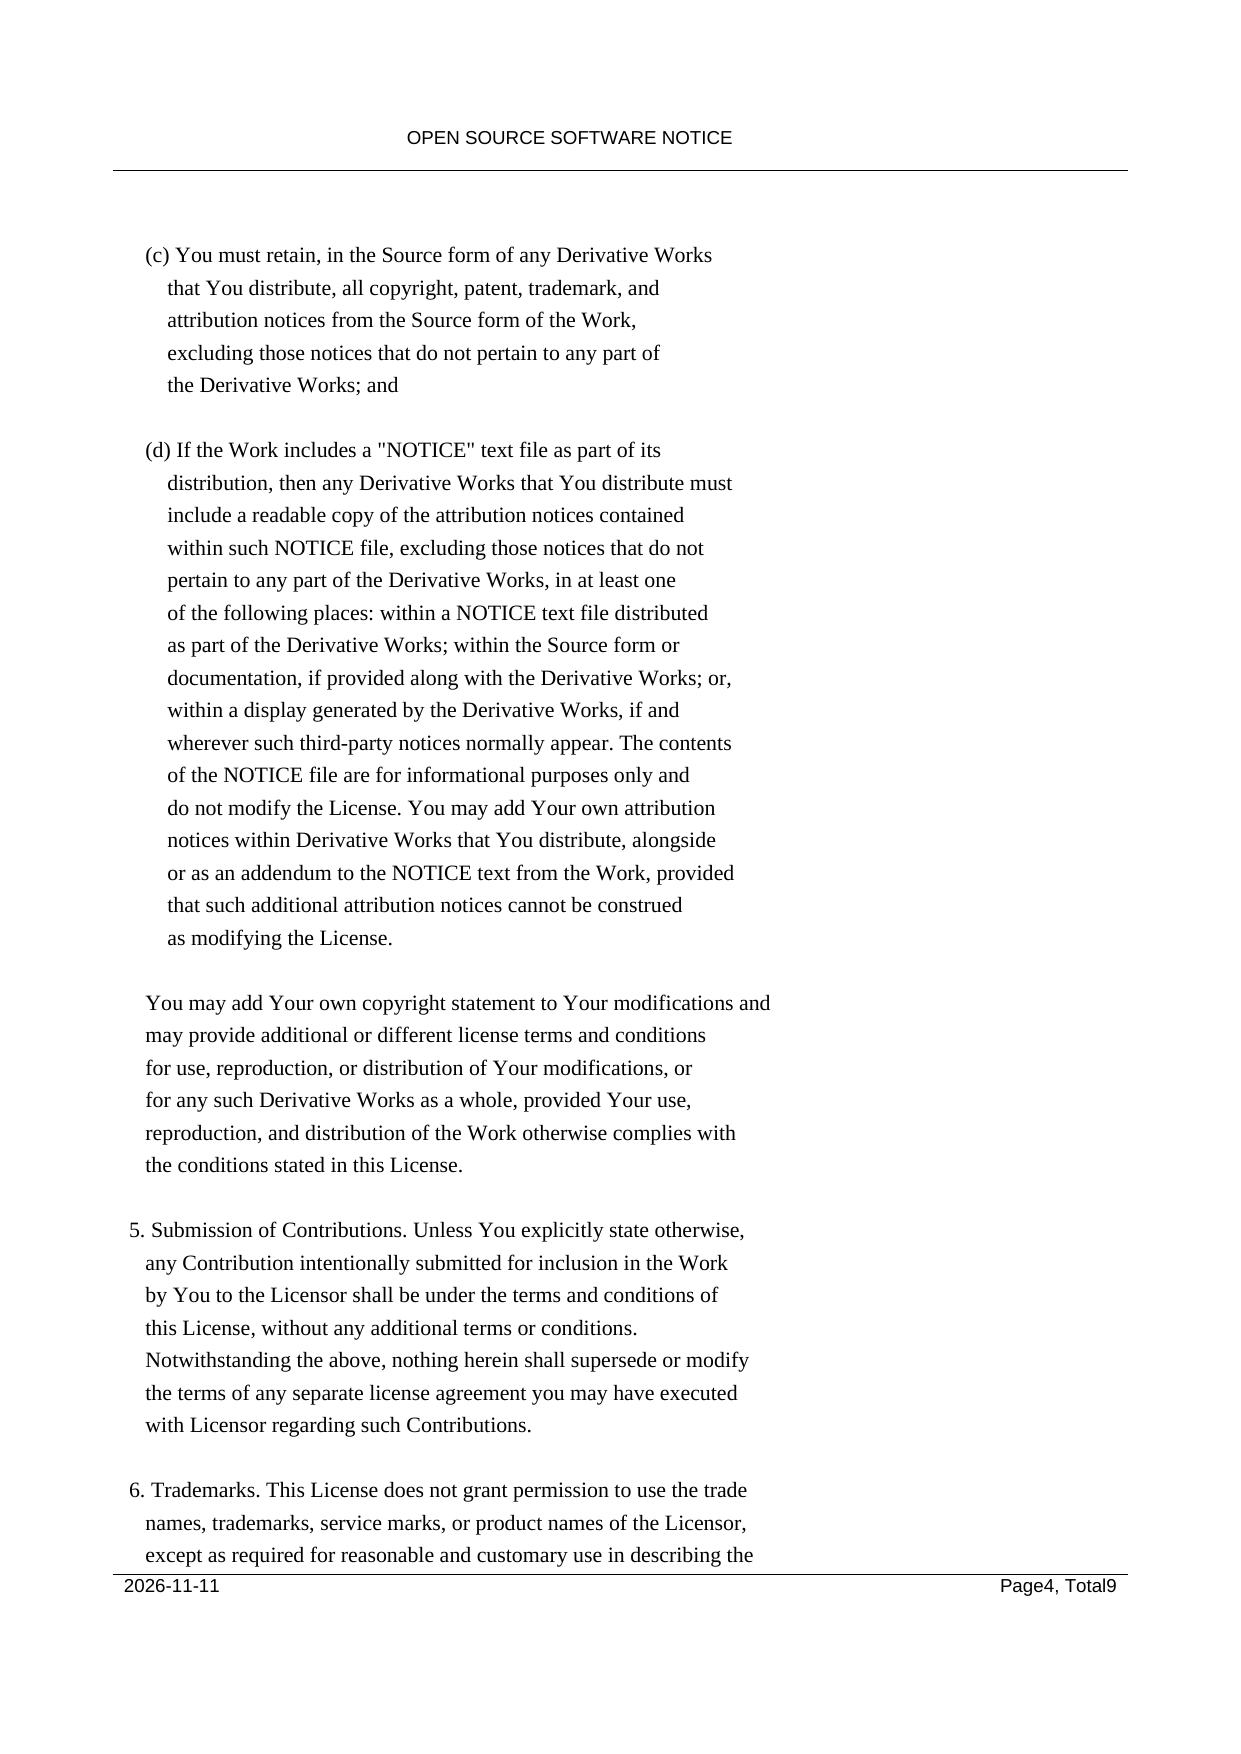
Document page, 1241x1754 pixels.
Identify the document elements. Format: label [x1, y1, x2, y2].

text [112, 206, 1128, 1571]
